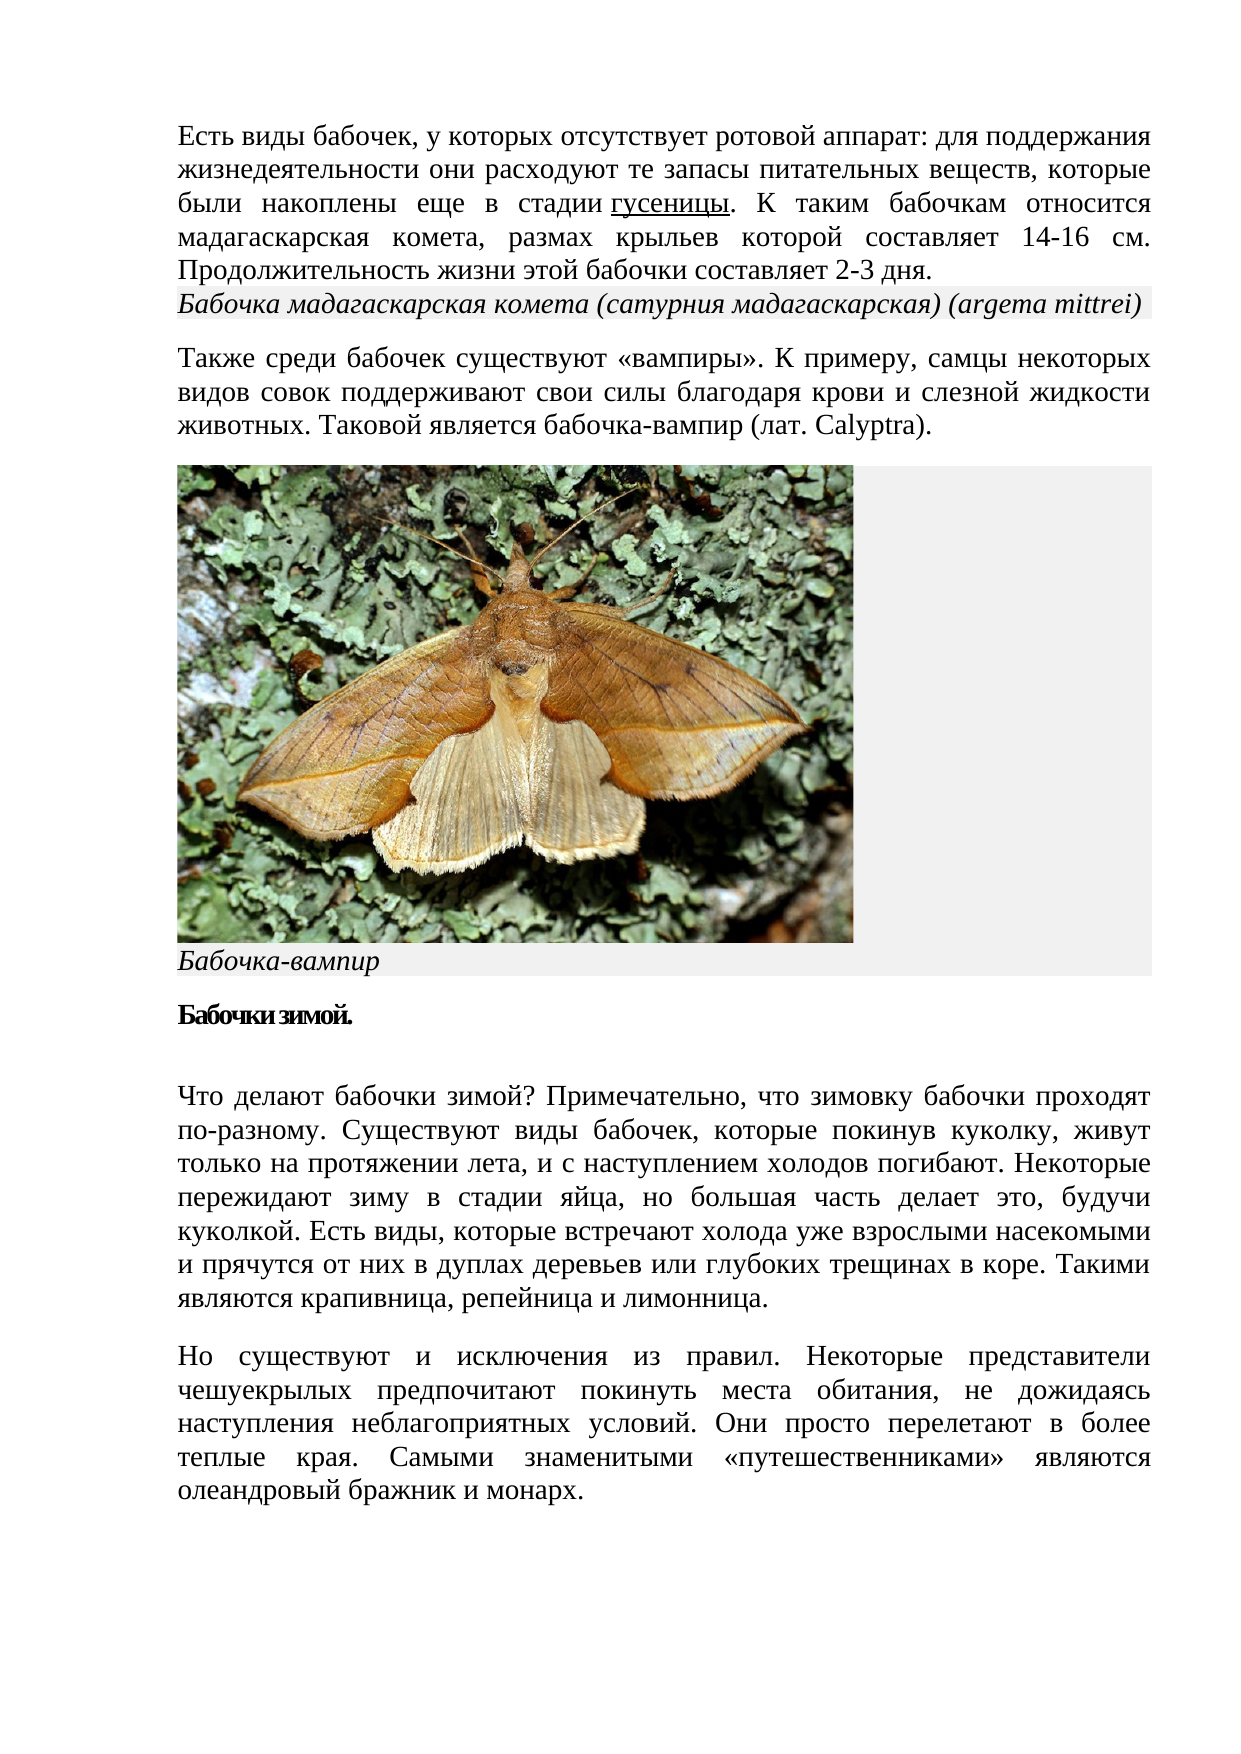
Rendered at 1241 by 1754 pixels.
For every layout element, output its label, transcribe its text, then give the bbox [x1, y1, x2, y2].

text Бабочка-вампир [177, 943, 1152, 976]
text Есть виды бабочек, у которых отсутствует ротовой аппарат: для поддержания жизнедеятельности они расходуют те запасы питательных веществ, которые были накоплены еще в стадии гусеницы. К таким бабочкам относится мадагаскарская комета, размах крыльев которой составляет 14-16 см. Продолжительность жизни этой бабочки составляет 2-3 дня. [177, 118, 1152, 286]
text Что делают бабочки зимой? Примечательно, что зимовку бабочки проходят по-разному. Существуют виды бабочек, которые покинув куколку, живут только на протяжении лета, и с наступлением холодов погибают. Некоторые пережидают зиму в стадии яйца, но большая часть делает это, будучи куколкой. Есть виды, которые встречают холода уже взрослыми насекомыми и прячутся от них в дуплах деревьев или глубоких трещинах в коре. Такими являются крапивница, репейница и лимонница. [177, 1078, 1152, 1313]
text Бабочки зимой. [177, 997, 1152, 1031]
text Бабочка мадагаскарская комета (сатурния мадагаскарская) (argema mittrei) [177, 286, 1152, 319]
text Также среди бабочек существуют «вампиры». К примеру, самцы некоторых видов совок поддерживают свои силы благодаря крови и слезной жидкости животных. Таковой является бабочка-вампир (лат. Calyptra). [177, 340, 1152, 441]
text Но существуют и исключения из правил. Некоторые представители чешуекрылых предпочитают покинуть места обитания, не дожидаясь наступления неблагоприятных условий. Они просто перелетают в более теплые края. Самыми знаменитыми «путешественниками» являются олеандровый бражник и монарх. [177, 1338, 1152, 1506]
picture [177, 465, 854, 943]
